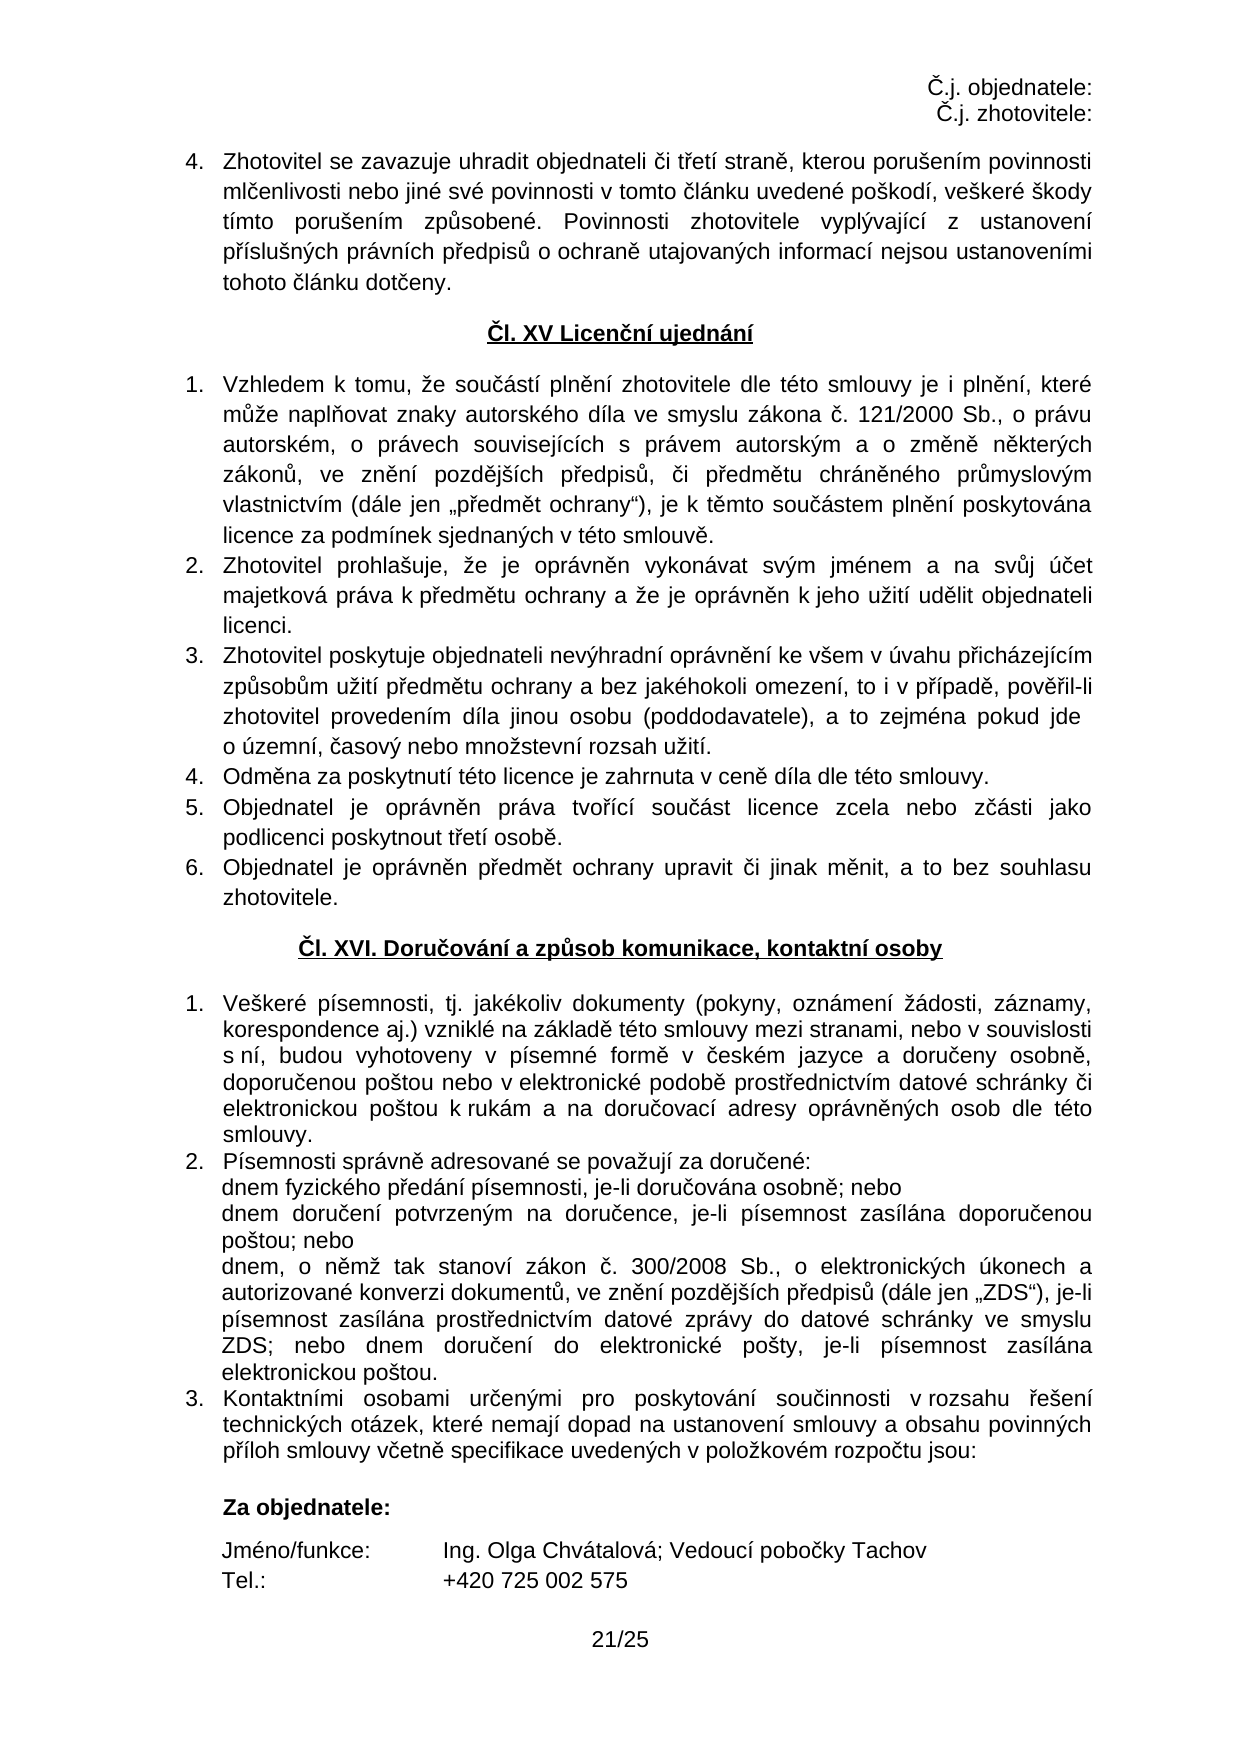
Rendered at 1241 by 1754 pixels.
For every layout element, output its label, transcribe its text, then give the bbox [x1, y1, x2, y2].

list Vzhledem k tomu, že součástí plnění zhotovitele dle této smlouvy je i plnění, které může naplňovat znaky autorského díla ve smyslu zákona č. 121/2000 Sb., o právu autorském, o právech souvisejících s právem autorským a o změně některých zákonů, ve znění pozdějších předpisů, či předmětu chráněného průmyslovým vlastnictvím (dále jen „předmět ochrany“), je k těmto součástem plnění poskytována licence za podmínek sjednaných v této smlouvě. [185, 371, 1093, 548]
list Veškeré písemnosti, tj. jakékoliv dokumenty (pokyny, oznámení žádosti, záznamy, korespondence aj.) vzniklé na základě této smlouvy mezi stranami, nebo v souvislosti s ní, budou vyhotoveny v písemné formě v českém jazyce a doručeny osobně, doporučenou poštou nebo v elektronické podobě prostřednictvím datové schránky či elektronickou poštou k rukám a na doručovací adresy oprávněných osob dle této smlouvy. [185, 989, 1093, 1148]
list Odměna za poskytnutí této licence je zahrnuta v ceně díla dle této smlouvy. [185, 763, 1093, 789]
list Objednatel je oprávněn práva tvořící součást licence zcela nebo zčásti jako podlicenci poskytnout třetí osobě. [185, 793, 1093, 850]
text Tel.: +420 725 002 575 [192, 1567, 1093, 1593]
list Objednatel je oprávněn předmět ochrany upravit či jinak měnit, a to bez souhlasu zhotovitele. [185, 854, 1093, 910]
list Písemnosti správně adresované se považují za doručené: [185, 1148, 1093, 1174]
text Jméno/funkce: Ing. Olga Chvátalová; Vedoucí pobočky Tachov [148, 1537, 1093, 1563]
list Zhotovitel prohlašuje, že je oprávněn vykonávat svým jménem a na svůj účet majetková práva k předmětu ochrany a že je oprávněn k jeho užití udělit objednateli licenci. [185, 552, 1093, 638]
text dnem doručení potvrzeným na doručence, je-li písemnost zasílána doporučenou poštou; nebo [221, 1200, 1093, 1253]
text dnem fyzického předání písemnosti, je-li doručována osobně; nebo [148, 1174, 1093, 1200]
list Za objednatele: [223, 1494, 1093, 1520]
list Zhotovitel se zavazuje uhradit objednateli či třetí straně, kterou porušením povinnosti mlčenlivosti nebo jiné své povinnosti v tomto článku uvedené poškodí, veškeré škody tímto porušením způsobené. Povinnosti zhotovitele vyplývající z ustanovení příslušných právních předpisů o ochraně utajovaných informací nejsou ustanoveními tohoto článku dotčeny. [185, 148, 1093, 295]
text Čl. XVI. Doručování a způsob komunikace, kontaktní osoby [148, 935, 1093, 961]
list Zhotovitel poskytuje objednateli nevýhradní oprávnění ke všem v úvahu přicházejícím způsobům užití předmětu ochrany a bez jakéhokoli omezení, to i v případě, pověřil-li zhotovitel provedením díla jinou osobu (poddodavatele), a to zejména pokud jde o územní, časový nebo množstevní rozsah užití. [185, 642, 1093, 759]
text Čl. XV Licenční ujednání [148, 319, 1093, 346]
text dnem, o němž tak stanoví zákon č. 300/2008 Sb., o elektronických úkonech a autorizované konverzi dokumentů, ve znění pozdějších předpisů (dále jen „ZDS“), je-li písemnost zasílána prostřednictvím datové zprávy do datové schránky ve smyslu ZDS; nebo dnem doručení do elektronické pošty, je-li písemnost zasílána elektronickou poštou. [221, 1253, 1093, 1385]
list Kontaktními osobami určenými pro poskytování součinnosti v rozsahu řešení technických otázek, které nemají dopad na ustanovení smlouvy a obsahu povinných příloh smlouvy včetně specifikace uvedených v položkovém rozpočtu jsou: [185, 1385, 1093, 1464]
